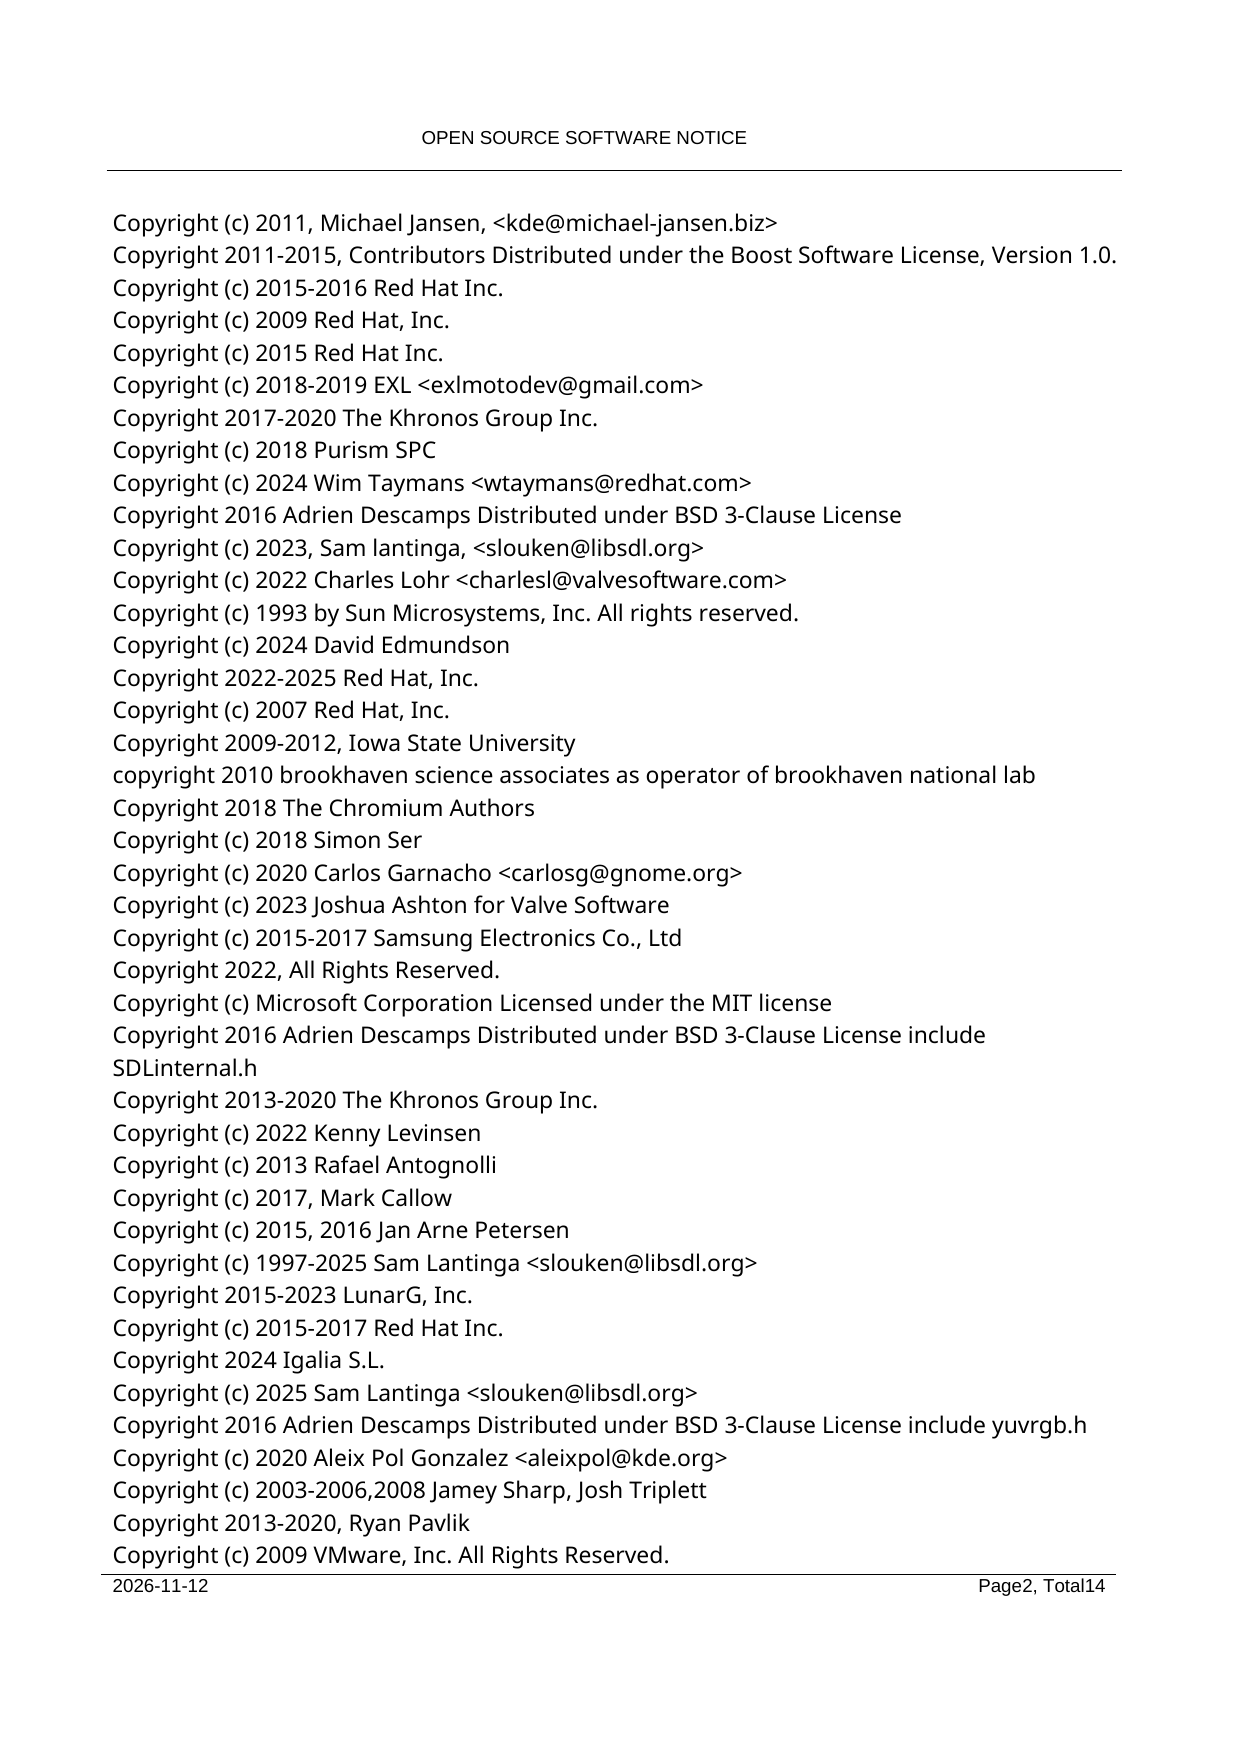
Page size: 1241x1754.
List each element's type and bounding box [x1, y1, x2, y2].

text [112, 206, 1128, 1571]
